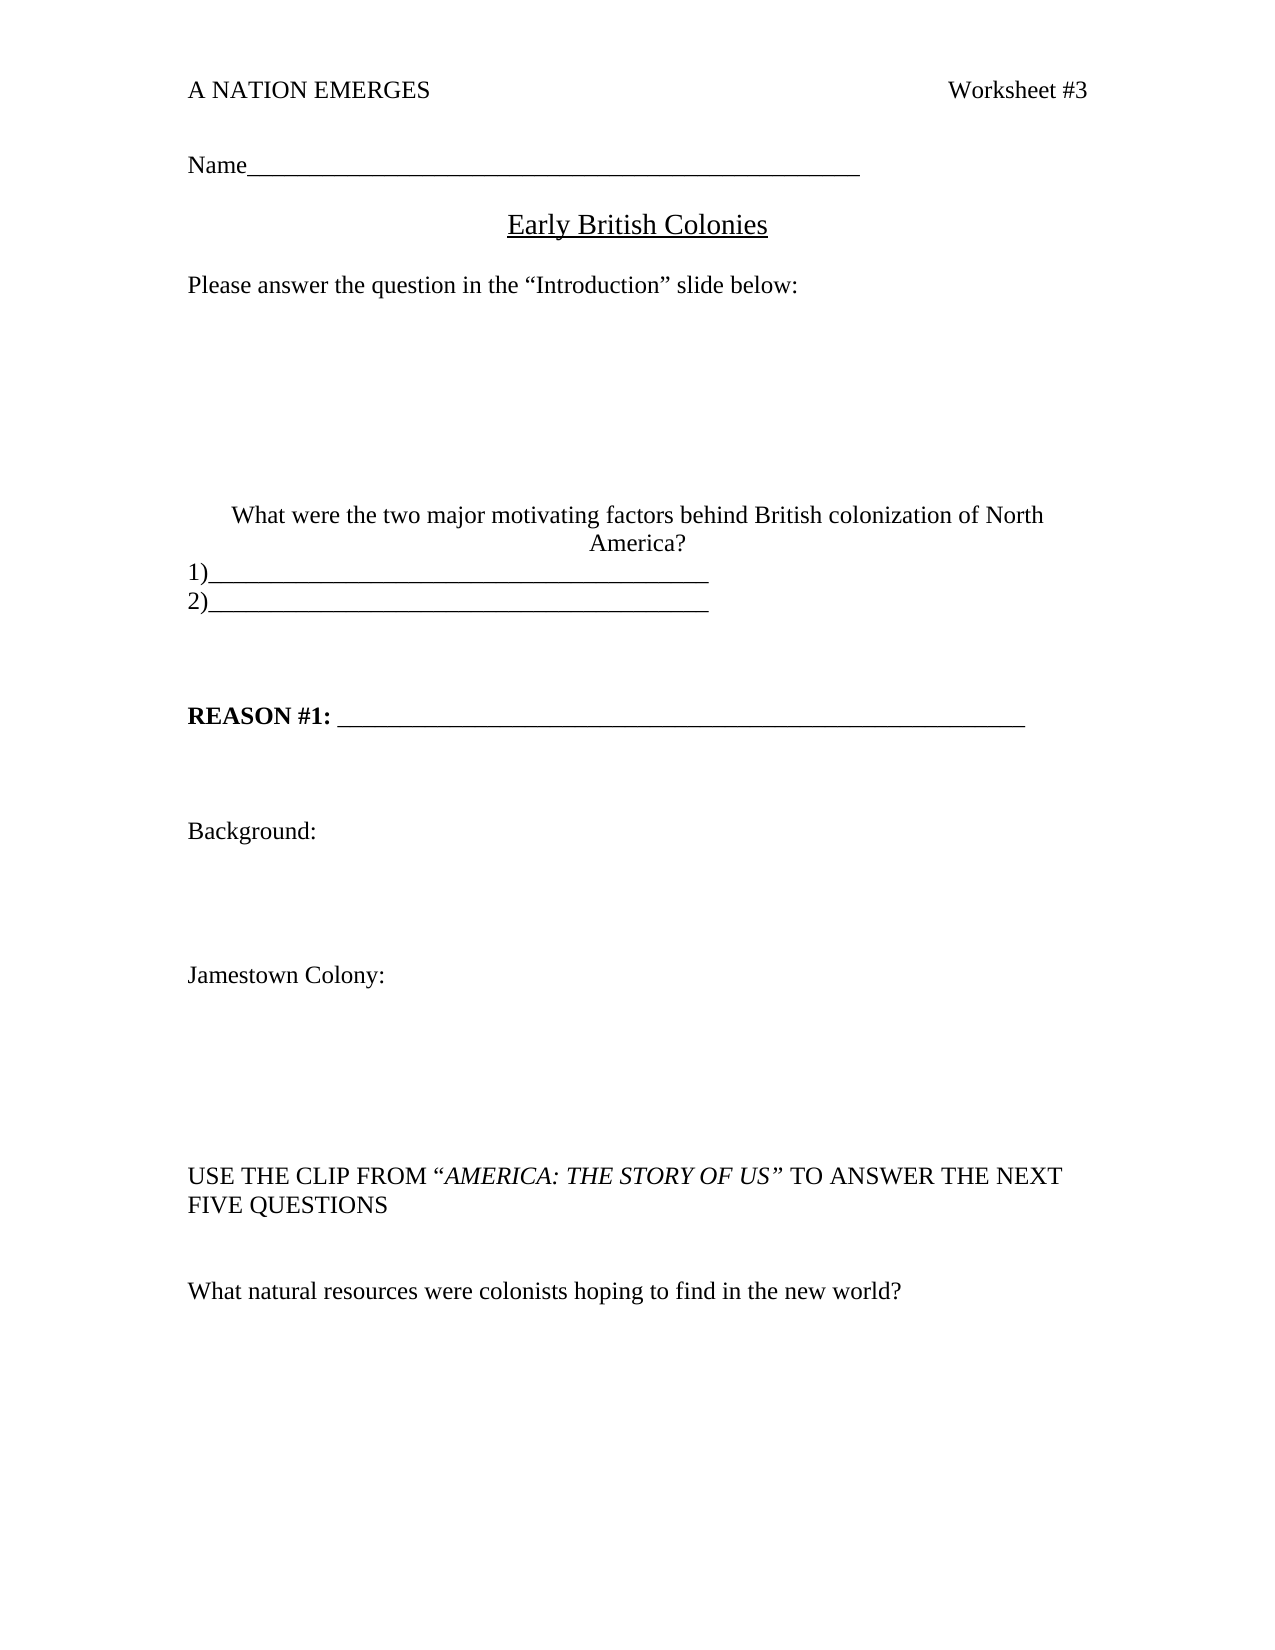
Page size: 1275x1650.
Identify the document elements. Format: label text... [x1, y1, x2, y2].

text What were the two major motivating factors behind British colonization of North America? [187, 500, 1087, 557]
text Background: [187, 816, 1087, 845]
text Early British Colonies [187, 207, 1087, 241]
text USE THE CLIP FROM “AMERICA: THE STORY OF US” TO ANSWER THE NEXT FIVE QUESTIONS [187, 1161, 1087, 1218]
text Name_________________________________________________ [187, 150, 1087, 179]
text 1)________________________________________ 2)________________________________________ [187, 557, 1087, 615]
text What natural resources were colonists hoping to find in the new world? [187, 1276, 1087, 1305]
text REASON #1: _______________________________________________________ [187, 701, 1087, 730]
text Please answer the question in the “Introduction” slide below: [187, 270, 1087, 298]
text Jamestown Colony: [187, 960, 1087, 988]
